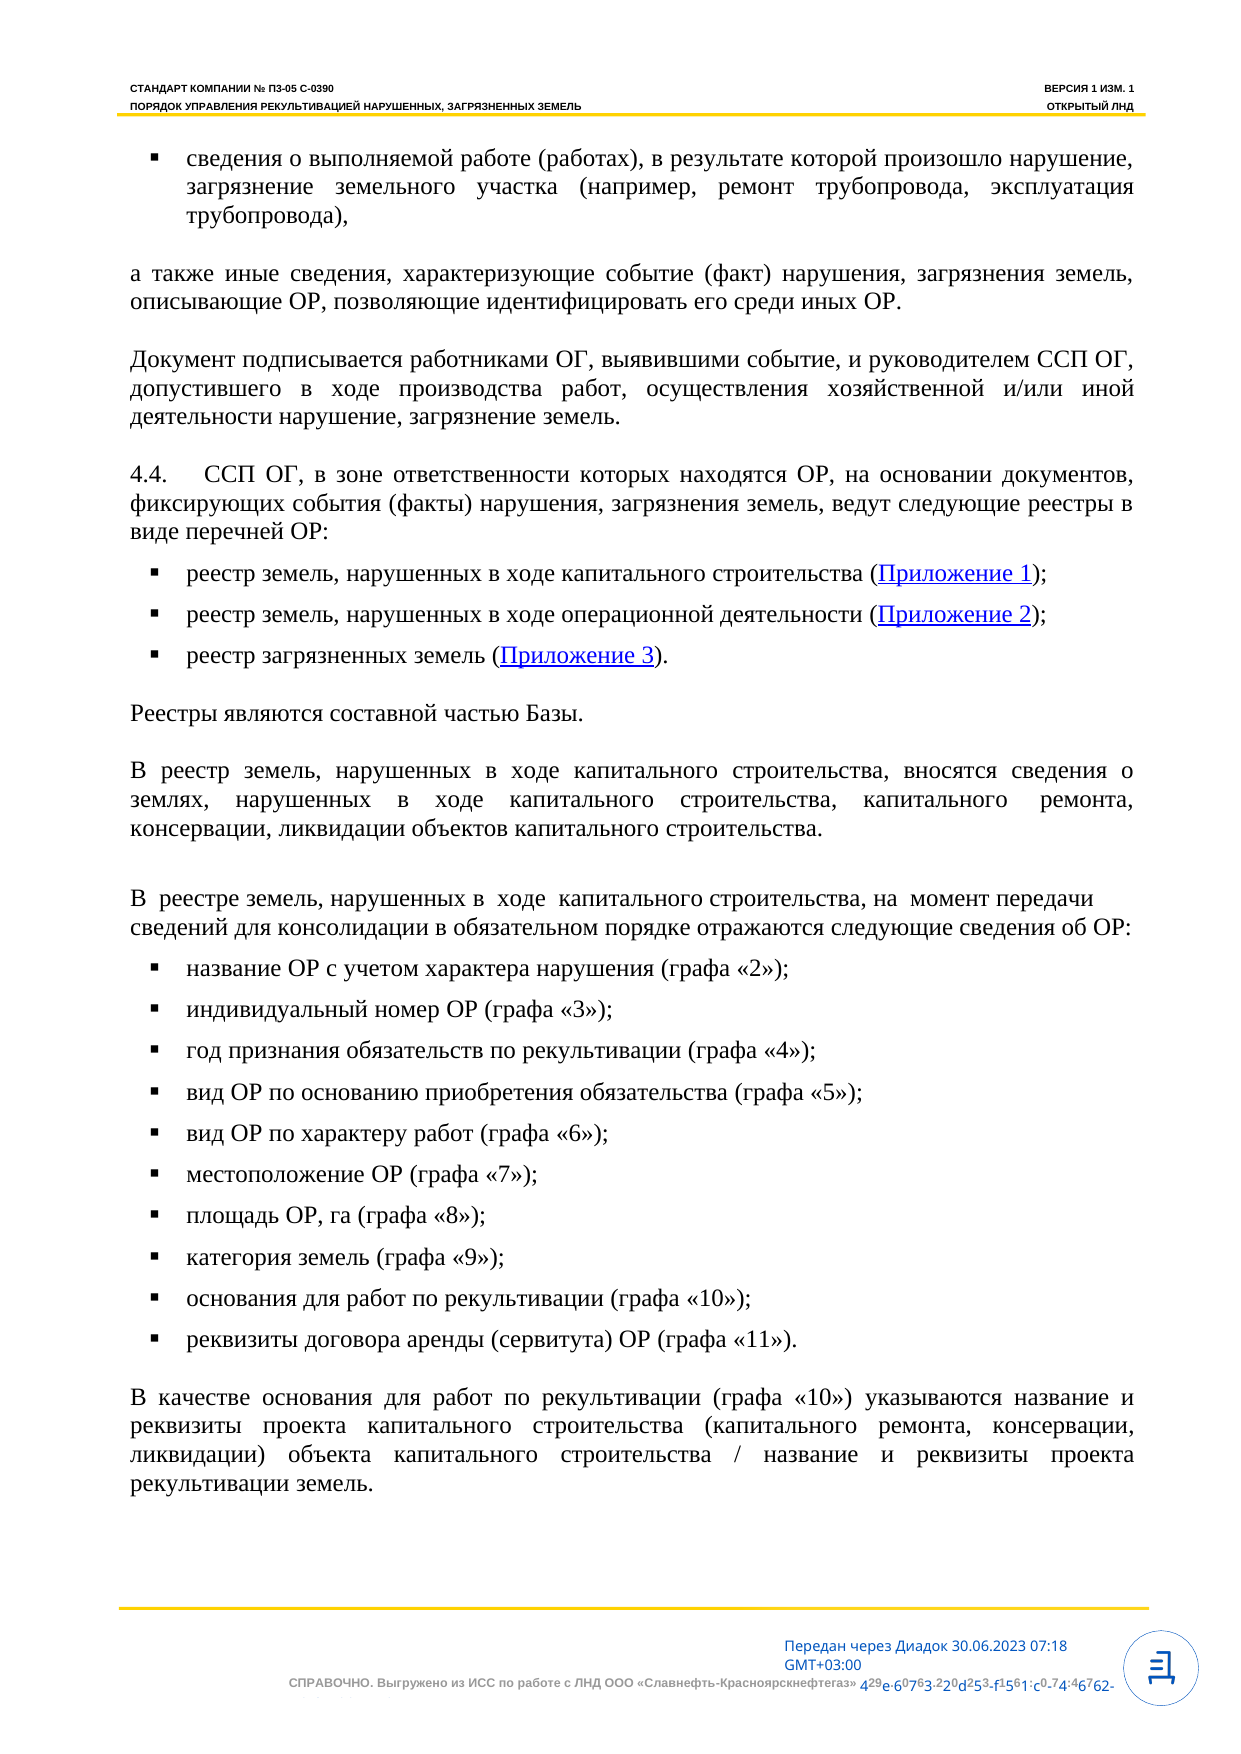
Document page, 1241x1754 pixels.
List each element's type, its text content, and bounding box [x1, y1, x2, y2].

list местоположение ОР (графа «7»); [149, 1159, 1159, 1188]
list название ОР с учетом характера нарушения (графа «2»); [149, 953, 1159, 982]
text В качестве основания для работ по рекультивации (графа «10») указываются название и реквизиты проекта капитального строительства (капитального ремонта, консервации, ликвидации) объекта капитального строительства / название и реквизиты проекта рекультивации земель. [130, 1382, 1134, 1497]
list сведения о выполняемой работе (работах), в результате которой произошло нарушение, загрязнение земельного участка (например, ремонт трубопровода, эксплуатация трубопровода), [149, 143, 1134, 229]
list реестр земель, нарушенных в ходе капитального строительства (Приложение 1); [149, 558, 1159, 587]
text Реестры являются составной частью Базы. [130, 698, 1159, 727]
text а также иные сведения, характеризующие событие (факт) нарушения, загрязнения земель, описывающие ОР, позволяющие идентифицировать его среди иных ОР. [130, 258, 1134, 315]
text В реестр земель, нарушенных в ходе капитального строительства, вносятся сведения о землях, нарушенных в ходе капитального строительства, капитального ремонта, консервации, ликвидации объектов капитального строительства. [130, 755, 1134, 842]
list реестр загрязненных земель (Приложение 3). [149, 640, 1159, 669]
list площадь ОР, га (графа «8»); [149, 1201, 1159, 1229]
text В реестре земель, нарушенных в ходе капитального строительства, на момент передачи сведений для консолидации в обязательном порядке отражаются следующие сведения об ОР: [130, 883, 1159, 940]
list ССП ОГ, в зоне ответственности которых находятся ОР, на основании документов, фиксирующих события (факты) нарушения, загрязнения земель, ведут следующие реестры в виде перечней ОР: [130, 459, 1134, 545]
list год признания обязательств по рекультивации (графа «4»); [149, 1036, 1159, 1064]
list реквизиты договора аренды (сервитута) ОР (графа «11»). [149, 1324, 1159, 1353]
list индивидуальный номер ОР (графа «3»); [149, 994, 1159, 1023]
list реестр земель, нарушенных в ходе операционной деятельности (Приложение 2); [149, 599, 1159, 628]
picture [709, 1587, 1241, 1734]
list вид ОР по характеру работ (графа «6»); [149, 1118, 1159, 1147]
list основания для работ по рекультивации (графа «10»); [149, 1283, 1159, 1312]
text Документ подписывается работниками ОГ, выявившими событие, и руководителем ССП ОГ, допустившего в ходе производства работ, осуществления хозяйственной и/или иной деятельности нарушение, загрязнение земель. [130, 344, 1134, 430]
list вид ОР по основанию приобретения обязательства (графа «5»); [149, 1077, 1159, 1106]
list категория земель (графа «9»); [149, 1242, 1159, 1271]
